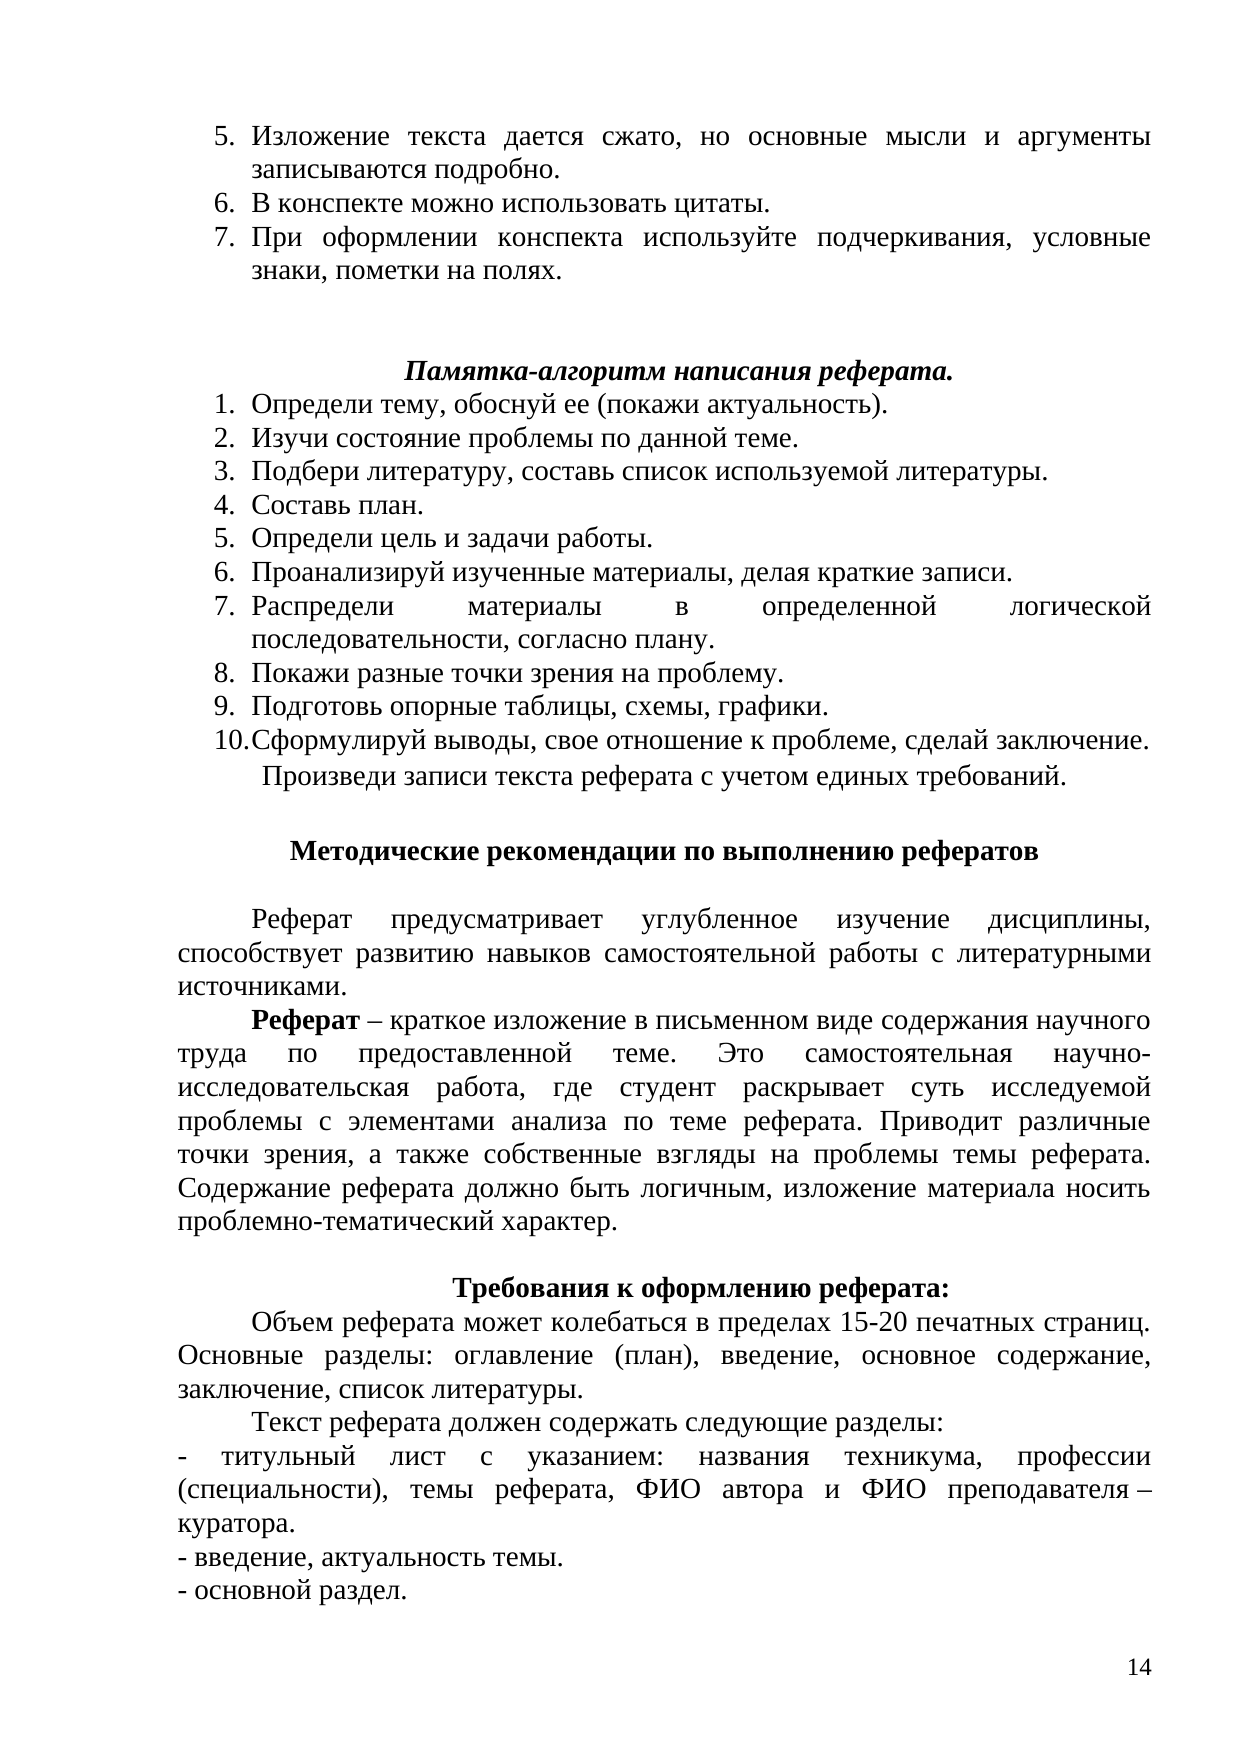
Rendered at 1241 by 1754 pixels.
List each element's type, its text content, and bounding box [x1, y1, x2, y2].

list Изучи состояние проблемы по данной теме. [213, 420, 1152, 453]
list Покажи разные точки зрения на проблему. [213, 655, 1152, 688]
text Памятка-алгоритм написания реферата. [207, 353, 1152, 386]
text Текст реферата должен содержать следующие разделы: [177, 1404, 1152, 1438]
text Методические рекомендации по выполнению рефератов [177, 830, 1152, 868]
list Сформулируй выводы, свое отношение к проблеме, сделай заключение. [213, 722, 1152, 755]
text - основной раздел. [177, 1572, 1152, 1606]
text - титульный лист с указанием: названия техникума, профессии (специальности), темы реферата, ФИО автора и ФИО преподавателя – куратора. [177, 1438, 1152, 1539]
text Реферат предусматривает углубленное изучение дисциплины, способствует развитию навыков самостоятельной работы с литературными источниками. [177, 901, 1152, 1002]
text - введение, актуальность темы. [177, 1539, 1152, 1572]
text Реферат – краткое изложение в письменном виде содержания научного труда по предоставленной теме. Это самостоятельная научно-исследовательская работа, где студент раскрывает суть исследуемой проблемы с элементами анализа по теме реферата. Приводит различные точки зрения, а также собственные взгляды на проблемы темы реферата. Содержание реферата должно быть логичным, изложение материала носить проблемно-тематический характер. [177, 1002, 1152, 1237]
list При оформлении конспекта используйте подчеркивания, условные знаки, пометки на полях. [213, 219, 1152, 286]
list Составь план. [213, 487, 1152, 521]
list Распредели материалы в определенной логической последовательности, согласно плану. [213, 588, 1152, 655]
text Объем реферата может колебаться в пределах 15-20 печатных страниц. Основные разделы: оглавление (план), введение, основное содержание, заключение, список литературы. [177, 1304, 1152, 1404]
list Проанализируй изученные материалы, делая краткие записи. [213, 554, 1152, 588]
list В конспекте можно использовать цитаты. [213, 185, 1152, 219]
list Подготовь опорные таблицы, схемы, графики. [213, 688, 1152, 722]
list Изложение текста дается сжато, но основные мысли и аргументы записываются подробно. [213, 118, 1152, 185]
list Определи тему, обоснуй ее (покажи актуальность). [213, 386, 1152, 420]
list Подбери литературу, составь список используемой литературы. [213, 453, 1152, 487]
list Определи цель и задачи работы. [213, 521, 1152, 554]
text Произведи записи текста реферата с учетом единых требований. [177, 755, 1152, 793]
text Требования к оформлению реферата: [177, 1270, 1152, 1304]
